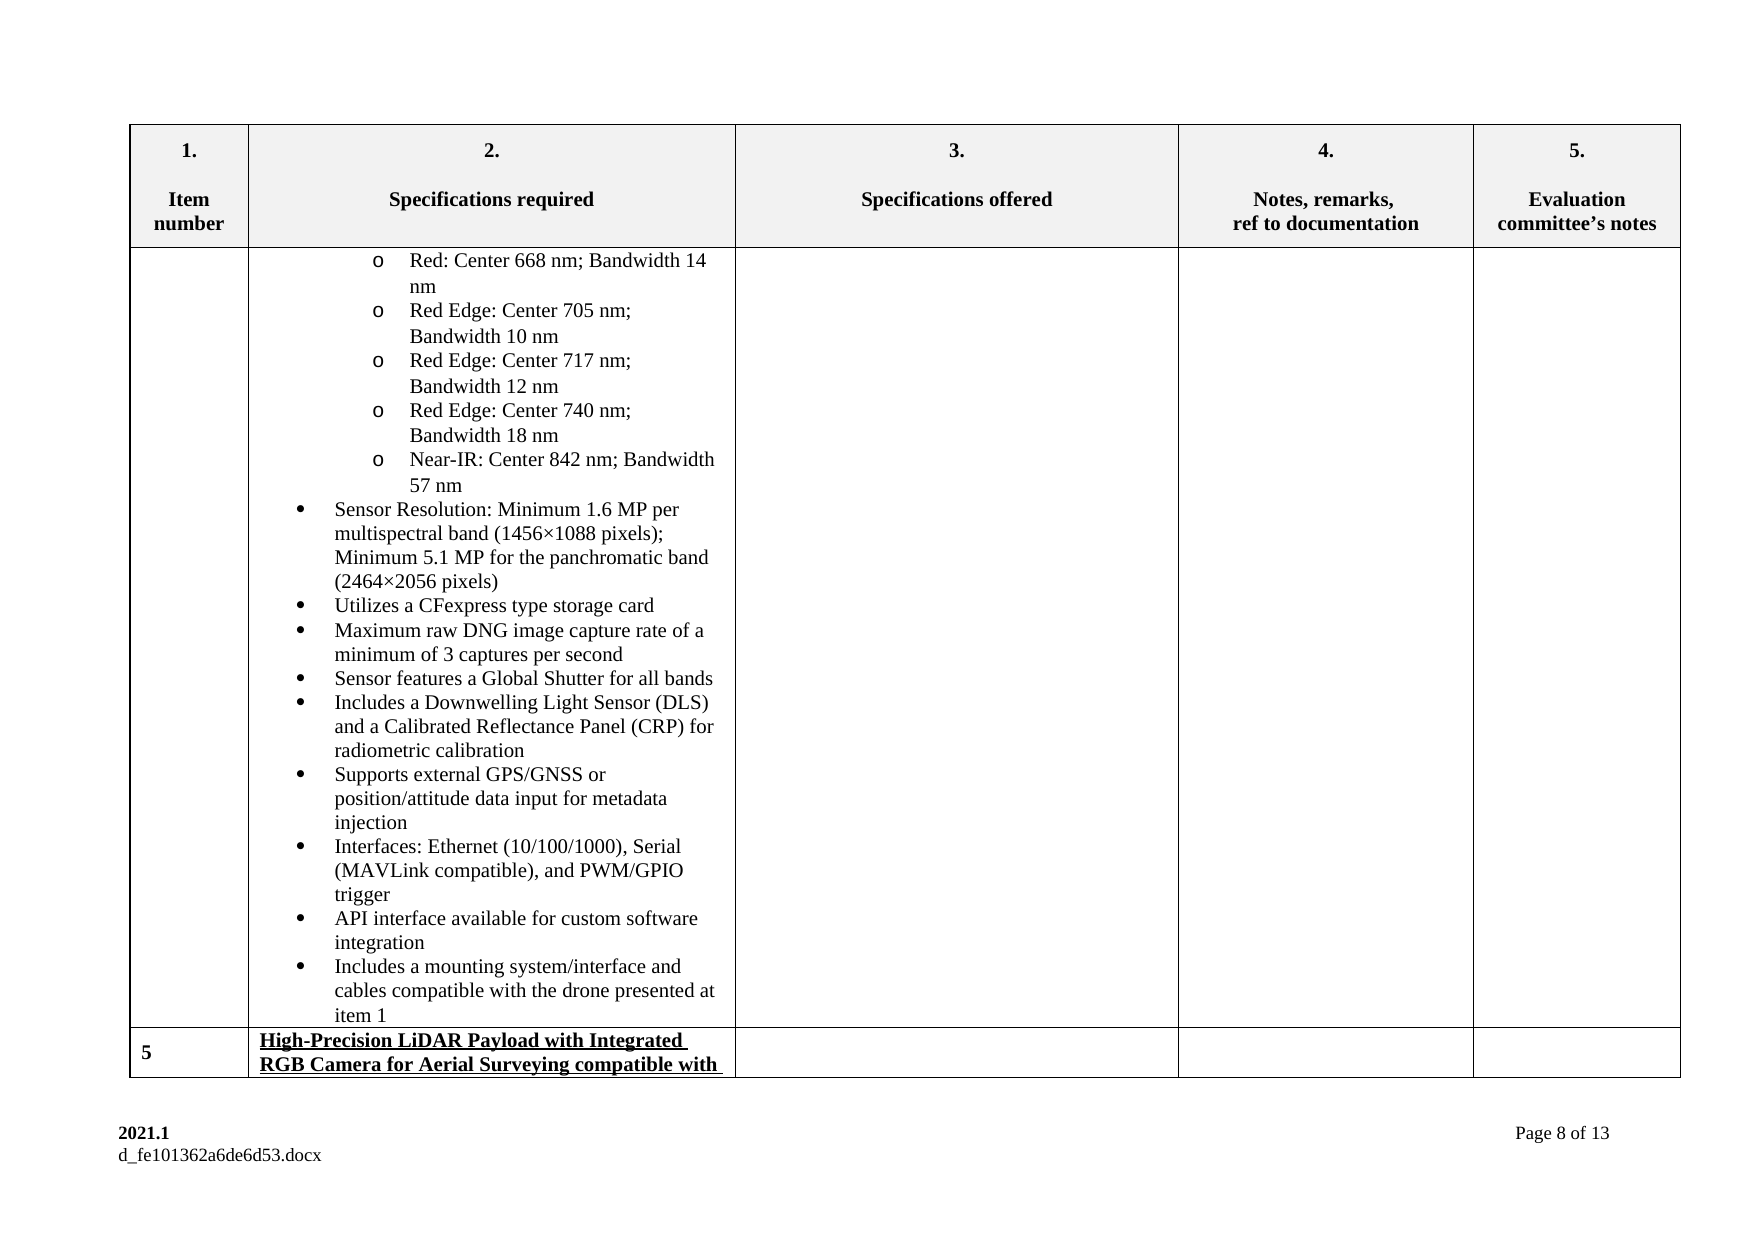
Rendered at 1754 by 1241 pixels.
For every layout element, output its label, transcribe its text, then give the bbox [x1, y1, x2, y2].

table_cell 4 [131, 248, 248, 1027]
table_header 5. Evaluation committee’s notes [1474, 125, 1680, 247]
table_cell [736, 1028, 1178, 1077]
table_cell [1474, 248, 1680, 1027]
table_header 4. Notes, remarks, ref to documentation [1179, 125, 1473, 247]
table_cell [736, 248, 1178, 1027]
table_header 3. Specifications offered [736, 125, 1178, 247]
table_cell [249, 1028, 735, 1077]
table_cell [1179, 1028, 1473, 1077]
table_cell 5 [131, 1028, 248, 1077]
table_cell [249, 248, 735, 1027]
table_cell [1179, 248, 1473, 1027]
table_header 2. Specifications required [249, 125, 735, 247]
table_cell [1474, 1028, 1680, 1077]
table_header 1. Item number [131, 125, 248, 247]
